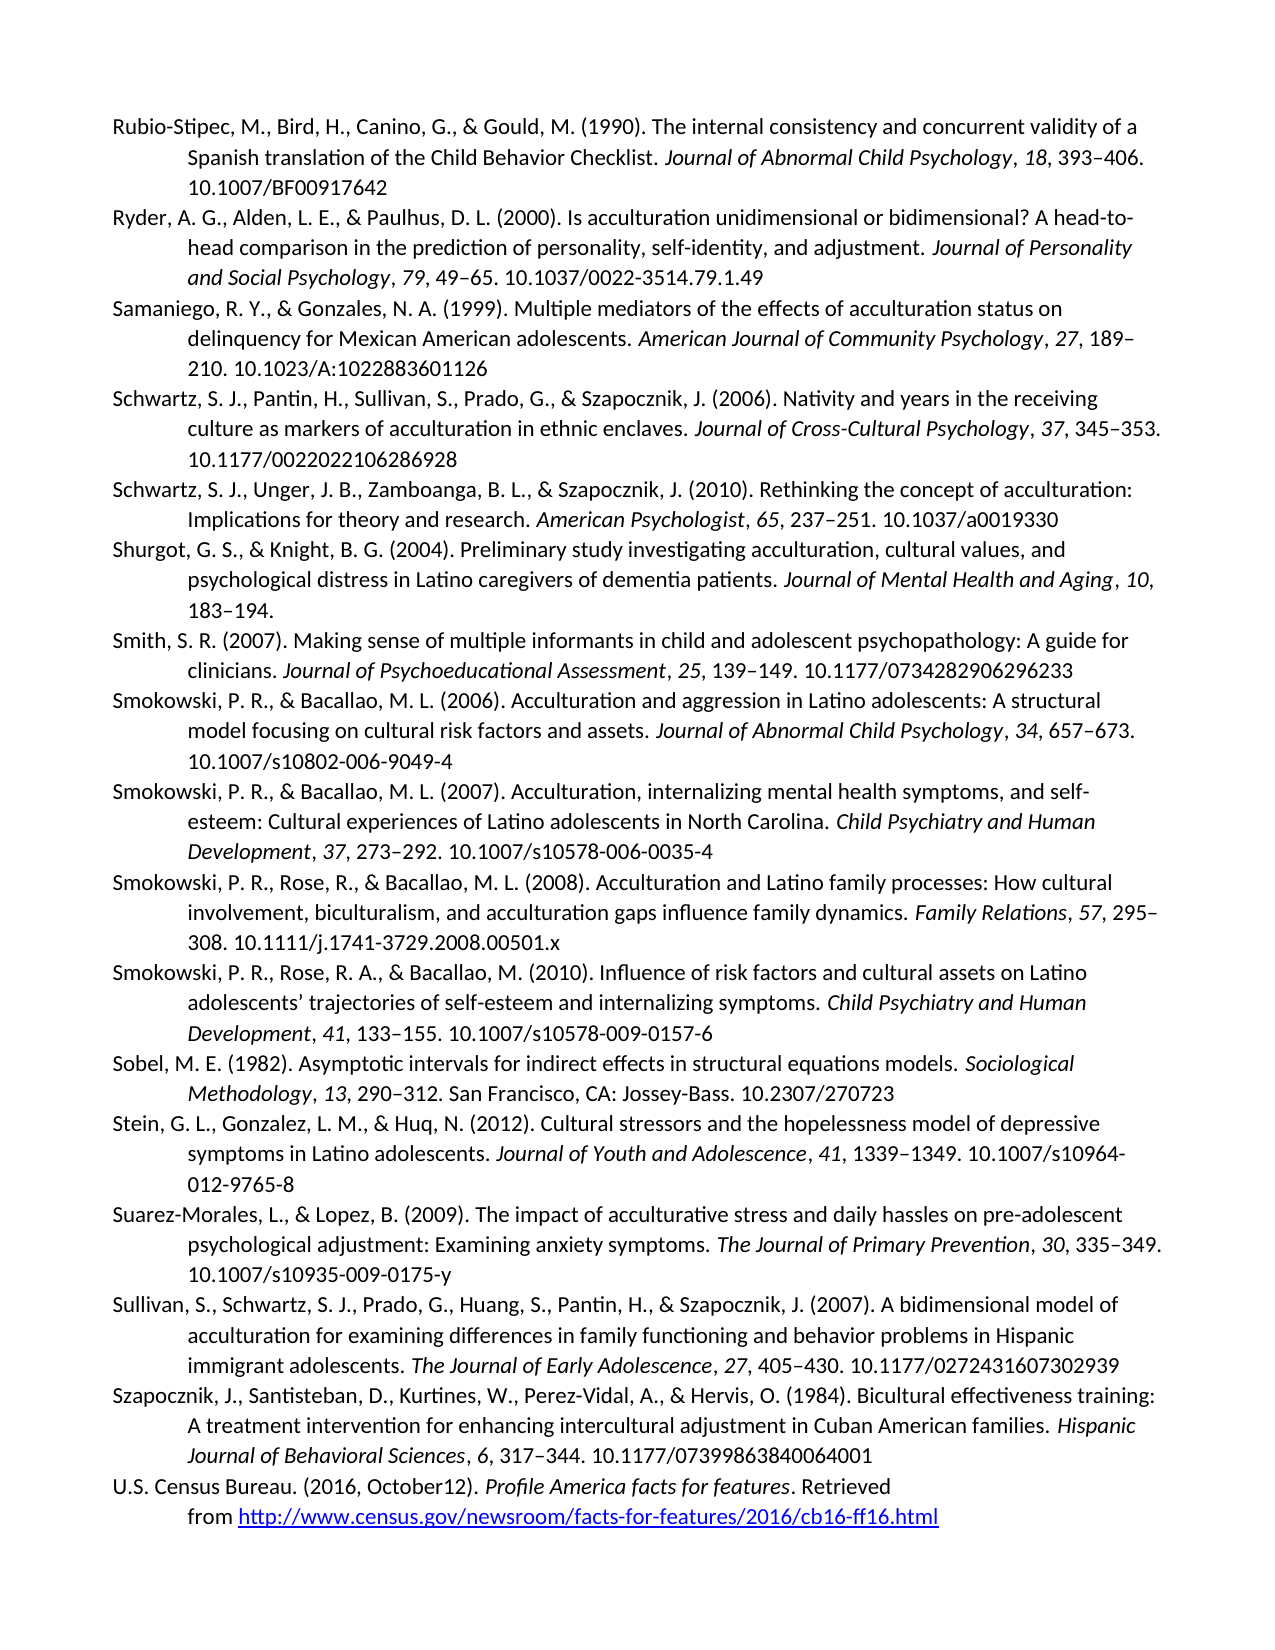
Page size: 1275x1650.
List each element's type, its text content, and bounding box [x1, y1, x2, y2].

text Ryder, A. G., Alden, L. E., & Paulhus, D. L. (2000). Is acculturation unidimensional or bidimensional? A head-to-head comparison in the prediction of personality, self-identity, and adjustment. Journal of Personality and Social Psychology, 79, 49–65. 10.1037/0022-3514.79.1.49 [112, 203, 1162, 292]
text Sullivan, S., Schwartz, S. J., Prado, G., Huang, S., Pantin, H., & Szapocznik, J. (2007). A bidimensional model of acculturation for examining differences in family functioning and behavior problems in Hispanic immigrant adolescents. The Journal of Early Adolescence, 27, 405–430. 10.1177/0272431607302939 [112, 1291, 1162, 1379]
text U.S. Census Bureau. (2016, October12). Profile America facts for features. Retrieved from http://www.census.gov/newsroom/facts-for-features/2016/cb16-ff16.html [112, 1472, 1162, 1530]
text Szapocznik, J., Santisteban, D., Kurtines, W., Perez-Vidal, A., & Hervis, O. (1984). Bicultural effectiveness training: A treatment intervention for enhancing intercultural adjustment in Cuban American families. Hispanic Journal of Behavioral Sciences, 6, 317–344. 10.1177/07399863840064001 [112, 1381, 1162, 1470]
text Smokowski, P. R., & Bacallao, M. L. (2006). Acculturation and aggression in Latino adolescents: A structural model focusing on cultural risk factors and assets. Journal of Abnormal Child Psychology, 34, 657–673. 10.1007/s10802-006-9049-4 [112, 686, 1162, 775]
text Smith, S. R. (2007). Making sense of multiple informants in child and adolescent psychopathology: A guide for clinicians. Journal of Psychoeducational Assessment, 25, 139–149. 10.1177/0734282906296233 [112, 626, 1162, 684]
text Suarez-Morales, L., & Lopez, B. (2009). The impact of acculturative stress and daily hassles on pre-adolescent psychological adjustment: Examining anxiety symptoms. The Journal of Primary Prevention, 30, 335–349. 10.1007/s10935-009-0175-y [112, 1200, 1162, 1288]
text Schwartz, S. J., Unger, J. B., Zamboanga, B. L., & Szapocznik, J. (2010). Rethinking the concept of acculturation: Implications for theory and research. American Psychologist, 65, 237–251. 10.1037/a0019330 [112, 475, 1162, 533]
text Stein, G. L., Gonzalez, L. M., & Huq, N. (2012). Cultural stressors and the hopelessness model of depressive symptoms in Latino adolescents. Journal of Youth and Adolescence, 41, 1339–1349. 10.1007/s10964-012-9765-8 [112, 1109, 1162, 1198]
text Rubio-Stipec, M., Bird, H., Canino, G., & Gould, M. (1990). The internal consistency and concurrent validity of a Spanish translation of the Child Behavior Checklist. Journal of Abnormal Child Psychology, 18, 393–406. 10.1007/BF00917642 [112, 112, 1162, 201]
text Sobel, M. E. (1982). Asymptotic intervals for indirect effects in structural equations models. Sociological Methodology, 13, 290–312. San Francisco, CA: Jossey-Bass. 10.2307/270723 [112, 1049, 1162, 1107]
text Samaniego, R. Y., & Gonzales, N. A. (1999). Multiple mediators of the effects of acculturation status on delinquency for Mexican American adolescents. American Journal of Community Psychology, 27, 189–210. 10.1023/A:1022883601126 [112, 294, 1162, 382]
text Smokowski, P. R., & Bacallao, M. L. (2007). Acculturation, internalizing mental health symptoms, and self-esteem: Cultural experiences of Latino adolescents in North Carolina. Child Psychiatry and Human Development, 37, 273–292. 10.1007/s10578-006-0035-4 [112, 777, 1162, 866]
text Smokowski, P. R., Rose, R., & Bacallao, M. L. (2008). Acculturation and Latino family processes: How cultural involvement, biculturalism, and acculturation gaps influence family dynamics. Family Relations, 57, 295–308. 10.1111/j.1741-3729.2008.00501.x [112, 868, 1162, 956]
text Smokowski, P. R., Rose, R. A., & Bacallao, M. (2010). Influence of risk factors and cultural assets on Latino adolescents’ trajectories of self-esteem and internalizing symptoms. Child Psychiatry and Human Development, 41, 133–155. 10.1007/s10578-009-0157-6 [112, 958, 1162, 1047]
text Schwartz, S. J., Pantin, H., Sullivan, S., Prado, G., & Szapocznik, J. (2006). Nativity and years in the receiving culture as markers of acculturation in ethnic enclaves. Journal of Cross-Cultural Psychology, 37, 345–353. 10.1177/0022022106286928 [112, 384, 1162, 473]
text Shurgot, G. S., & Knight, B. G. (2004). Preliminary study investigating acculturation, cultural values, and psychological distress in Latino caregivers of dementia patients. Journal of Mental Health and Aging, 10, 183–194. [112, 535, 1162, 624]
